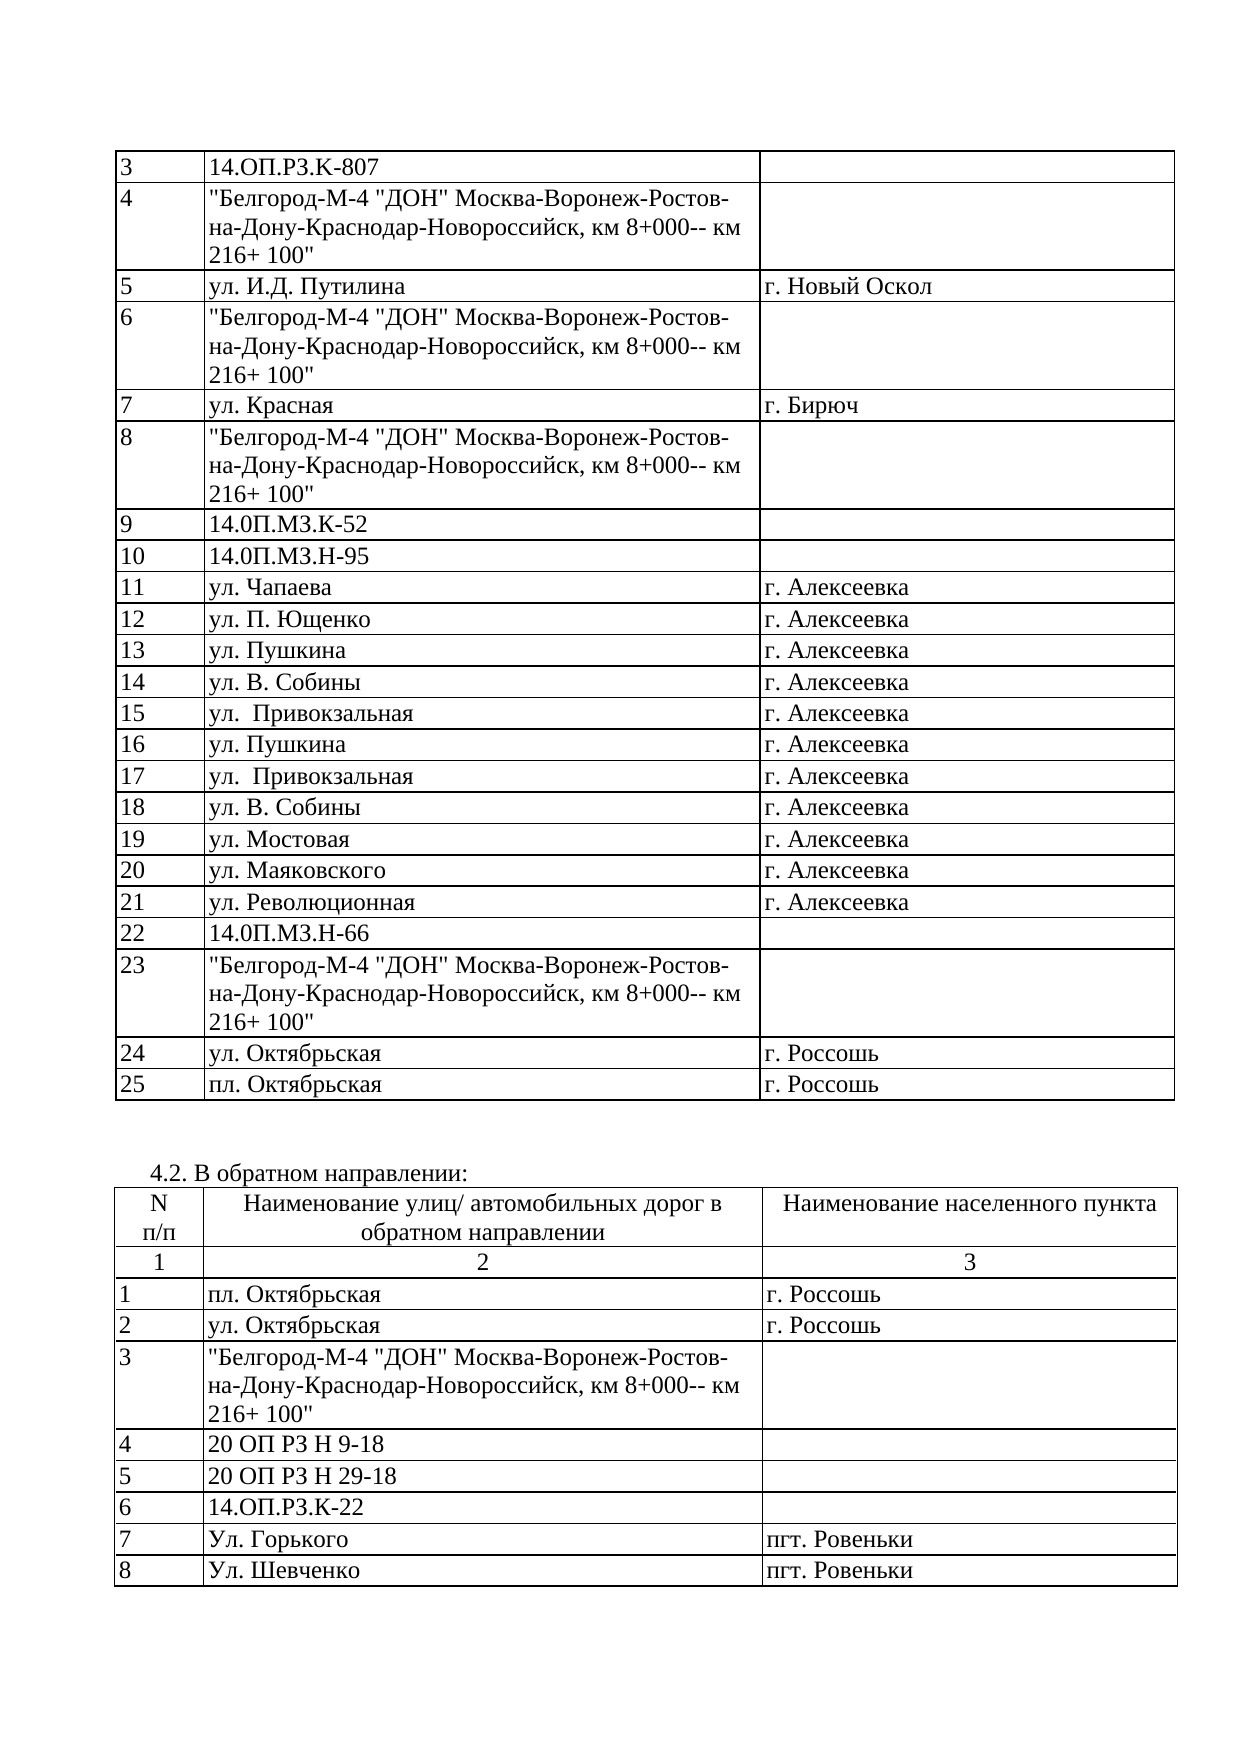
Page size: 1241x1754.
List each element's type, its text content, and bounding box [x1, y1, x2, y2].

table_cell "Белгород-М-4 "ДОН" Москва-Воронеж-Ростов-на-Дону-Краснодар-Новороссийск, км 8+000-- км 216+ 100" [205, 422, 759, 508]
text 4.2. В обратном направлении: [150, 1158, 1090, 1187]
table_cell ул. Октябрьская [205, 1038, 759, 1067]
table_cell 19 [117, 824, 204, 854]
table_cell 9 [117, 510, 204, 539]
table_cell Ул. Горького [204, 1524, 762, 1554]
table_cell ул. Революционная [205, 887, 759, 917]
table_cell 14.ОП.РЗ.К-22 [204, 1493, 762, 1522]
table_cell ул. Привокзальная [205, 698, 759, 728]
table_cell 17 [117, 761, 204, 791]
table_cell 3 [763, 1246, 1177, 1277]
table_cell г. Алексеевка [761, 635, 1174, 665]
table_cell 14.0П.МЗ.Н-66 [205, 918, 759, 948]
table_cell [763, 1491, 1177, 1522]
table_cell 6 [115, 1492, 203, 1522]
table_cell г. Россошь [763, 1277, 1177, 1309]
table_cell [761, 422, 1174, 508]
table_cell "Белгород-М-4 "ДОН" Москва-Воронеж-Ростов-на-Дону-Краснодар-Новороссийск, км 8+000-- км 216+ 100" [205, 950, 759, 1036]
table_cell [761, 541, 1174, 571]
table_cell 11 [117, 572, 204, 602]
table_cell г. Алексеевка [761, 793, 1174, 822]
table_cell 16 [117, 730, 204, 759]
table_cell 15 [117, 698, 204, 728]
table_cell 20 [117, 856, 204, 885]
table_cell 1 [115, 1278, 203, 1309]
table_cell ул. Мостовая [205, 824, 759, 854]
table_cell г. Россошь [761, 1069, 1174, 1099]
table_cell [761, 302, 1174, 388]
table_cell 4 [117, 183, 204, 269]
table_cell Ул. Шевченко [204, 1556, 762, 1585]
table_cell 6 [117, 302, 204, 388]
table_cell 5 [115, 1461, 203, 1491]
table_cell г. Алексеевка [761, 856, 1174, 885]
table_cell [761, 152, 1174, 181]
table_cell 4 [115, 1429, 203, 1459]
table_cell г. Россошь [761, 1038, 1174, 1067]
table_cell 13 [117, 635, 204, 665]
table_cell 12 [117, 604, 204, 634]
table_cell г. Алексеевка [761, 887, 1174, 917]
table_header Наименование населенного пункта [763, 1188, 1177, 1246]
table_cell г. Новый Оскол [761, 271, 1174, 301]
table_cell 20 ОП РЗ Н 29-18 [204, 1461, 762, 1491]
table_cell [761, 918, 1174, 948]
table_cell ул. В. Собины [205, 667, 759, 697]
table_cell 8 [117, 422, 204, 508]
table_cell г. Алексеевка [761, 761, 1174, 791]
table_cell ул. В. Собины [205, 793, 759, 822]
table_header N п/п [115, 1188, 203, 1246]
table_cell "Белгород-М-4 "ДОН" Москва-Воронеж-Ростов-на-Дону-Краснодар-Новороссийск, км 8+000-- км 216+ 100" [205, 302, 759, 388]
table_cell "Белгород-М-4 "ДОН" Москва-Воронеж-Ростов-на-Дону-Краснодар-Новороссийск, км 8+000-- км 216+ 100" [204, 1342, 762, 1428]
table_cell г. Алексеевка [761, 730, 1174, 759]
table_cell ул. Пушкина [205, 635, 759, 665]
table_cell ул. Пушкина [205, 730, 759, 759]
table_cell г. Алексеевка [761, 698, 1174, 728]
table_cell пл. Октябрьская [204, 1279, 762, 1309]
table_cell 25 [117, 1069, 204, 1099]
table_cell [763, 1340, 1177, 1428]
table_cell 21 [117, 887, 204, 917]
table_cell ул. Привокзальная [205, 761, 759, 791]
table_cell ул. И.Д. Путилина [205, 271, 759, 301]
table_cell 14 [117, 667, 204, 697]
table_cell 8 [115, 1555, 203, 1585]
table_cell 14.0П.МЗ.К-52 [205, 510, 759, 539]
table_cell [761, 950, 1174, 1036]
table_cell г. Алексеевка [761, 572, 1174, 602]
table_cell [763, 1460, 1177, 1491]
table_cell пгт. Ровеньки [763, 1554, 1177, 1585]
table_cell ул. П. Ющенко [205, 604, 759, 634]
table_cell г. Алексеевка [761, 604, 1174, 634]
table_cell 20 ОП РЗ Н 9-18 [204, 1430, 762, 1459]
table_cell 7 [117, 390, 204, 420]
table_cell 14.0П.МЗ.Н-95 [205, 541, 759, 571]
table_cell 2 [204, 1247, 762, 1277]
table_cell 10 [117, 541, 204, 571]
table_cell [761, 510, 1174, 539]
table_cell г. Россошь [763, 1309, 1177, 1340]
table_cell 23 [117, 950, 204, 1036]
table_cell 3 [115, 1341, 203, 1428]
table_cell 22 [117, 918, 204, 948]
table_cell ул. Чапаева [205, 572, 759, 602]
table_header Наименование улиц/ автомобильных дорог в обратном направлении [204, 1188, 762, 1246]
table_cell 1 [115, 1247, 203, 1277]
table_cell пгт. Ровеньки [763, 1523, 1177, 1554]
table_cell 7 [115, 1524, 203, 1554]
table_cell 24 [117, 1038, 204, 1067]
table_cell 14.ОП.РЗ.K-807 [205, 152, 759, 181]
table_cell [763, 1428, 1177, 1459]
table_cell ул. Маяковского [205, 856, 759, 885]
table_cell г. Алексеевка [761, 824, 1174, 854]
table_cell г. Алексеевка [761, 667, 1174, 697]
table_cell [761, 183, 1174, 269]
table_cell 5 [117, 271, 204, 301]
table_cell 2 [115, 1310, 203, 1340]
table_cell 18 [117, 793, 204, 822]
table_cell "Белгород-М-4 "ДОН" Москва-Воронеж-Ростов-на-Дону-Краснодар-Новороссийск, км 8+000-- км 216+ 100" [205, 183, 759, 269]
table_cell г. Бирюч [761, 390, 1174, 420]
table_cell 3 [117, 152, 204, 181]
table_cell ул. Красная [205, 390, 759, 420]
table_cell ул. Октябрьская [204, 1310, 762, 1340]
table_cell пл. Октябрьская [205, 1069, 759, 1099]
